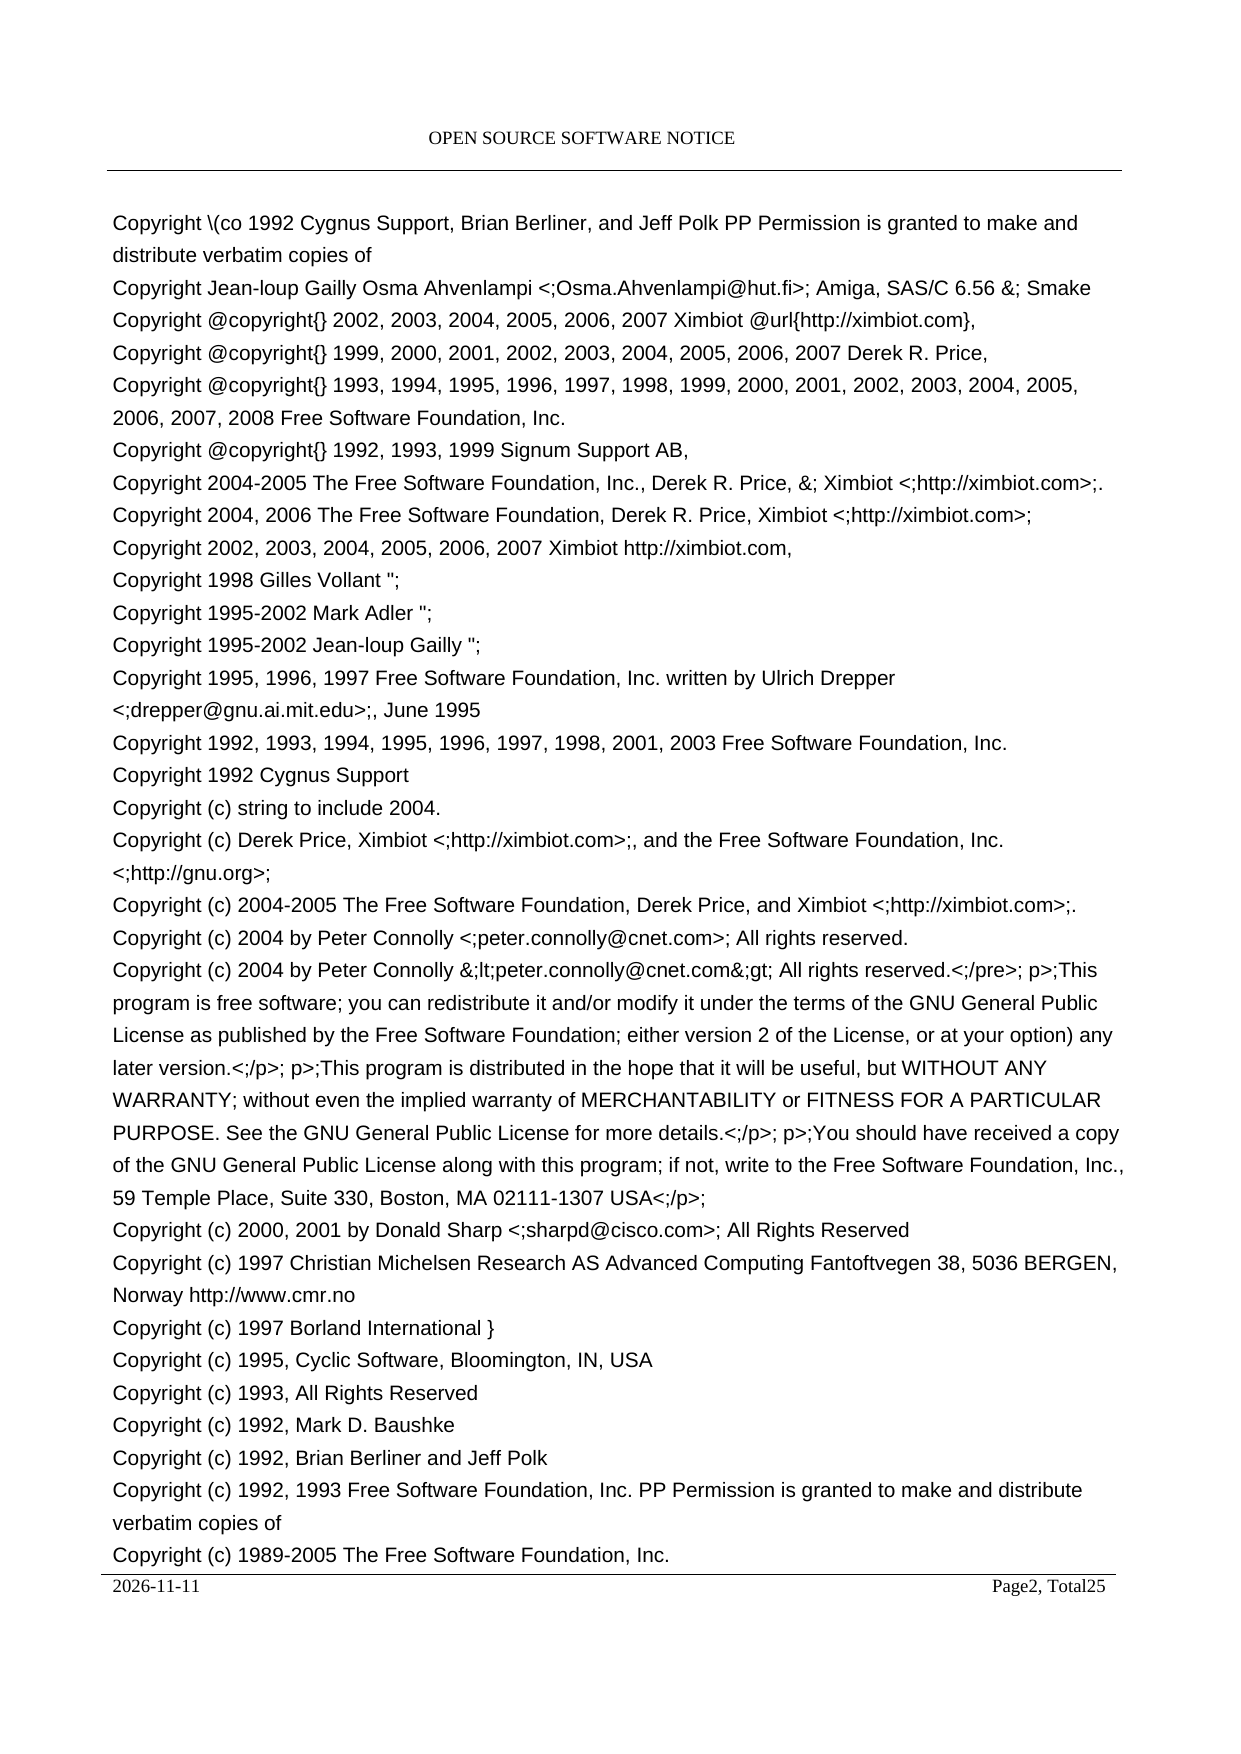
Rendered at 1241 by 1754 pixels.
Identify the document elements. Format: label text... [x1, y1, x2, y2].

text Copyright (c) 2004 by Peter Connolly &;lt;peter.connolly@cnet.com&;gt; All rights reserved.<;/pre>; p>;This program is free software; you can redistribute it and/or modify it under the terms of the GNU General Public License as published by the Free Software Foundation; either version 2 of the License, or at your option) any later version.<;/p>; p>;This program is distributed in the hope that it will be useful, but WITHOUT ANY WARRANTY; without even the implied warranty of MERCHANTABILITY or FITNESS FOR A PARTICULAR PURPOSE. See the GNU General Public License for more details.<;/p>; p>;You should have received a copy of the GNU General Public License along with this program; if not, write to the Free Software Foundation, Inc., 59 Temple Place, Suite 330, Boston, MA 02111-1307 USA<;/p>; [112, 954, 1128, 1214]
text Copyright (c) 1992, Brian Berliner and Jeff Polk [112, 1441, 1128, 1474]
text Copyright 1995, 1996, 1997 Free Software Foundation, Inc. written by Ulrich Drepper <;drepper@gnu.ai.mit.edu>;, June 1995 [112, 661, 1128, 726]
text Copyright (c) 1992, Mark D. Baushke [112, 1409, 1128, 1441]
text Copyright 1995-2002 Jean-loup Gailly "; [112, 629, 1128, 661]
text Copyright (c) 2000, 2001 by Donald Sharp <;sharpd@cisco.com>; All Rights Reserved [112, 1214, 1128, 1246]
text Copyright @copyright{} 1992, 1993, 1999 Signum Support AB, [112, 434, 1128, 466]
text Copyright 2004-2005 The Free Software Foundation, Inc., Derek R. Price, &; Ximbiot <;http://ximbiot.com>;. [112, 466, 1128, 499]
text Copyright (c) Derek Price, Ximbiot <;http://ximbiot.com>;, and the Free Software Foundation, Inc. <;http://gnu.org>; [112, 824, 1128, 889]
text Copyright (c) 1992, 1993 Free Software Foundation, Inc. PP Permission is granted to make and distribute verbatim copies of [112, 1474, 1128, 1539]
text Copyright Jean-loup Gailly Osma Ahvenlampi <;Osma.Ahvenlampi@hut.fi>; Amiga, SAS/C 6.56 &; Smake [112, 271, 1128, 304]
text Copyright \(co 1992 Cygnus Support, Brian Berliner, and Jeff Polk PP Permission is granted to make and distribute verbatim copies of [112, 206, 1128, 271]
text Copyright (c) 1995, Cyclic Software, Bloomington, IN, USA [112, 1344, 1128, 1376]
text Copyright 2004, 2006 The Free Software Foundation, Derek R. Price, Ximbiot <;http://ximbiot.com>; [112, 499, 1128, 531]
text Copyright (c) 1997 Borland International } [112, 1311, 1128, 1344]
text Copyright 1998 Gilles Vollant "; [112, 564, 1128, 596]
text Copyright 1992 Cygnus Support [112, 759, 1128, 791]
text Copyright (c) 1997 Christian Michelsen Research AS Advanced Computing Fantoftvegen 38, 5036 BERGEN, Norway http://www.cmr.no [112, 1246, 1128, 1311]
text Copyright @copyright{} 2002, 2003, 2004, 2005, 2006, 2007 Ximbiot @url{http://ximbiot.com}, [112, 304, 1128, 336]
text Copyright 2002, 2003, 2004, 2005, 2006, 2007 Ximbiot http://ximbiot.com, [112, 531, 1128, 564]
text Copyright @copyright{} 1993, 1994, 1995, 1996, 1997, 1998, 1999, 2000, 2001, 2002, 2003, 2004, 2005, 2006, 2007, 2008 Free Software Foundation, Inc. [112, 369, 1128, 434]
text Copyright @copyright{} 1999, 2000, 2001, 2002, 2003, 2004, 2005, 2006, 2007 Derek R. Price, [112, 336, 1128, 369]
text Copyright (c) 1993, All Rights Reserved [112, 1376, 1128, 1409]
text Copyright 1995-2002 Mark Adler "; [112, 596, 1128, 629]
text Copyright (c) 1989-2005 The Free Software Foundation, Inc. [112, 1539, 1128, 1571]
text Copyright (c) 2004 by Peter Connolly <;peter.connolly@cnet.com>; All rights reserved. [112, 921, 1128, 954]
text Copyright 1992, 1993, 1994, 1995, 1996, 1997, 1998, 2001, 2003 Free Software Foundation, Inc. [112, 726, 1128, 759]
text Copyright (c) string to include 2004. [112, 791, 1128, 824]
text Copyright (c) 2004-2005 The Free Software Foundation, Derek Price, and Ximbiot <;http://ximbiot.com>;. [112, 889, 1128, 921]
